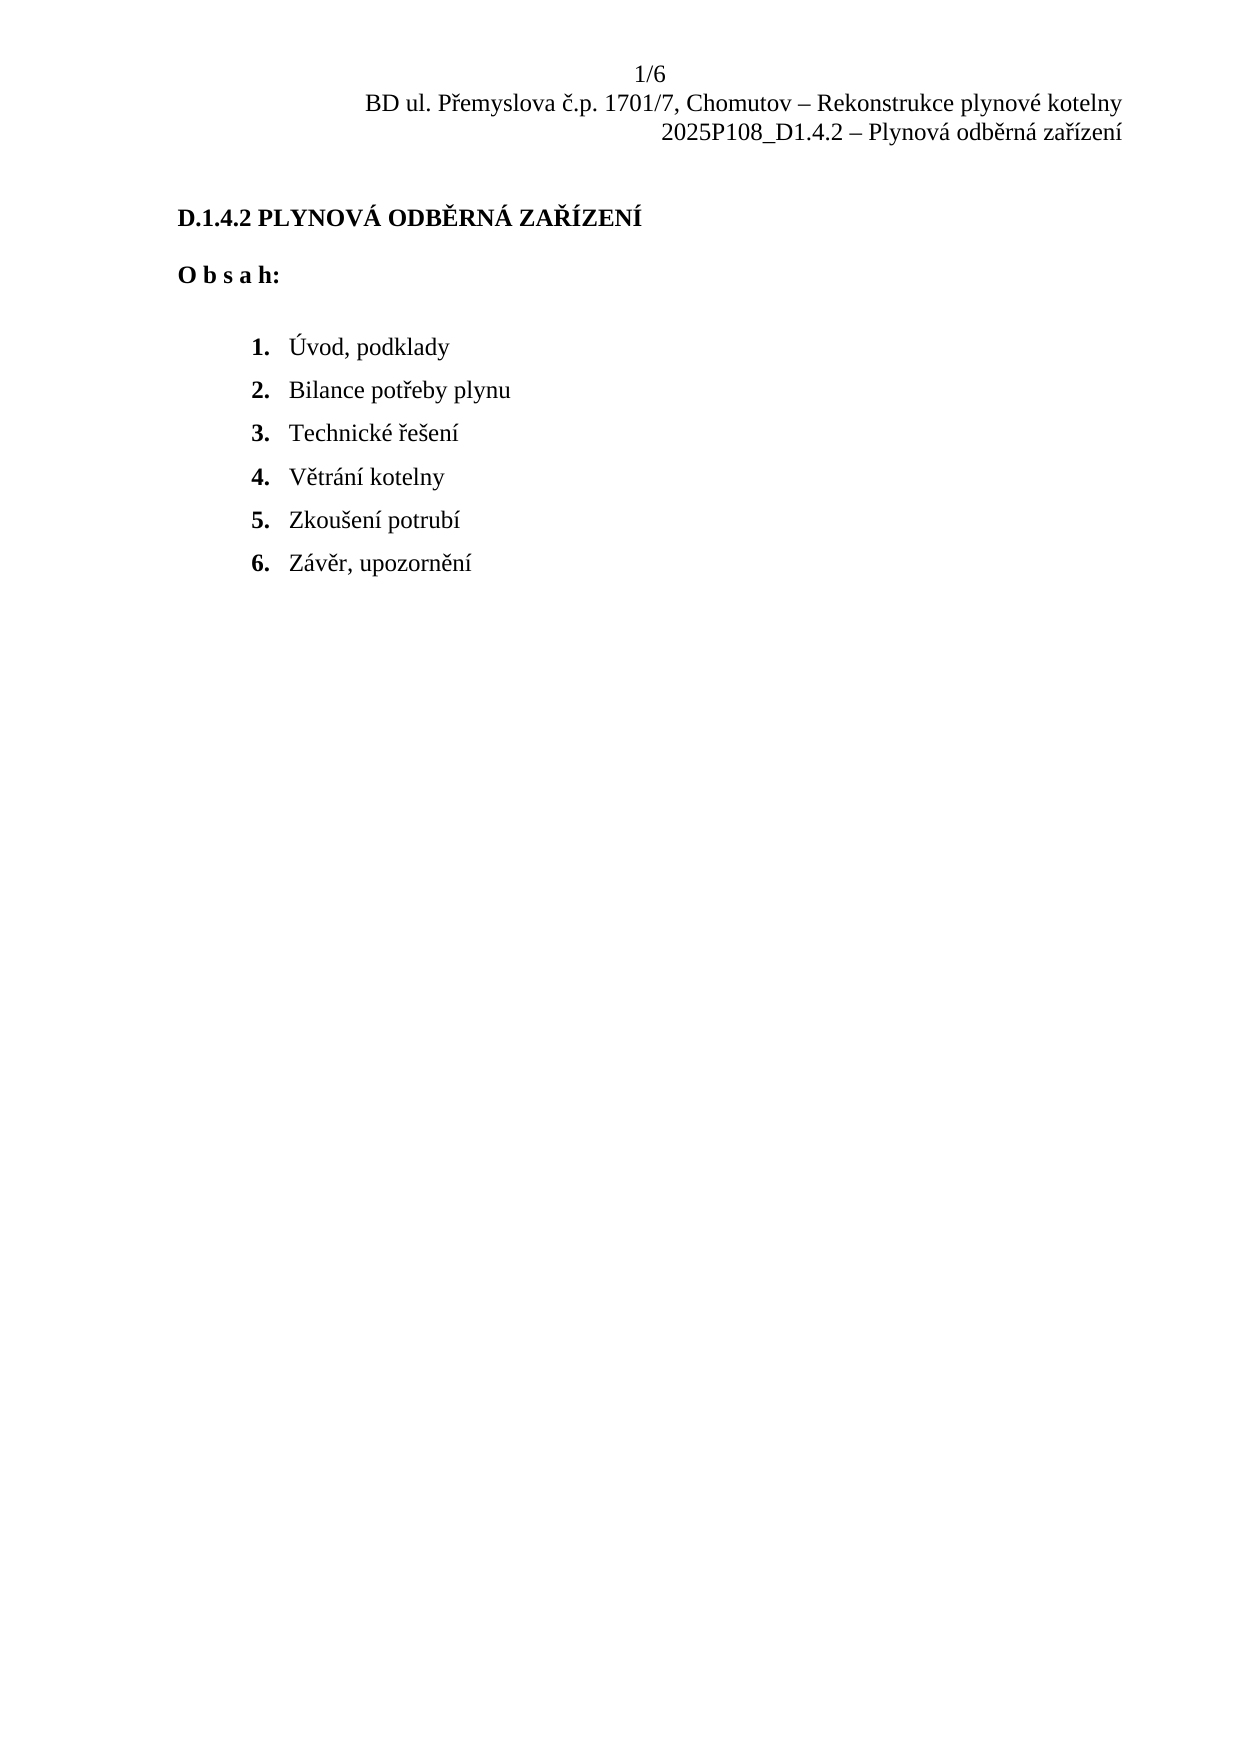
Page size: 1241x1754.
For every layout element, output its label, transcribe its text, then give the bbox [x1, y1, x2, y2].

list Bilance potřeby plynu [251, 375, 1122, 404]
text D.1.4.2 PLYNOVÁ ODBĚRNÁ ZAŘÍZENÍ [177, 203, 1122, 232]
list Zkoušení potrubí [251, 505, 1122, 533]
list Větrání kotelny [251, 462, 1122, 490]
list Technické řešení [251, 418, 1122, 447]
text O b s a h: [177, 260, 1122, 289]
list Závěr, upozornění [251, 548, 1122, 577]
list Úvod, podklady [251, 332, 1122, 361]
